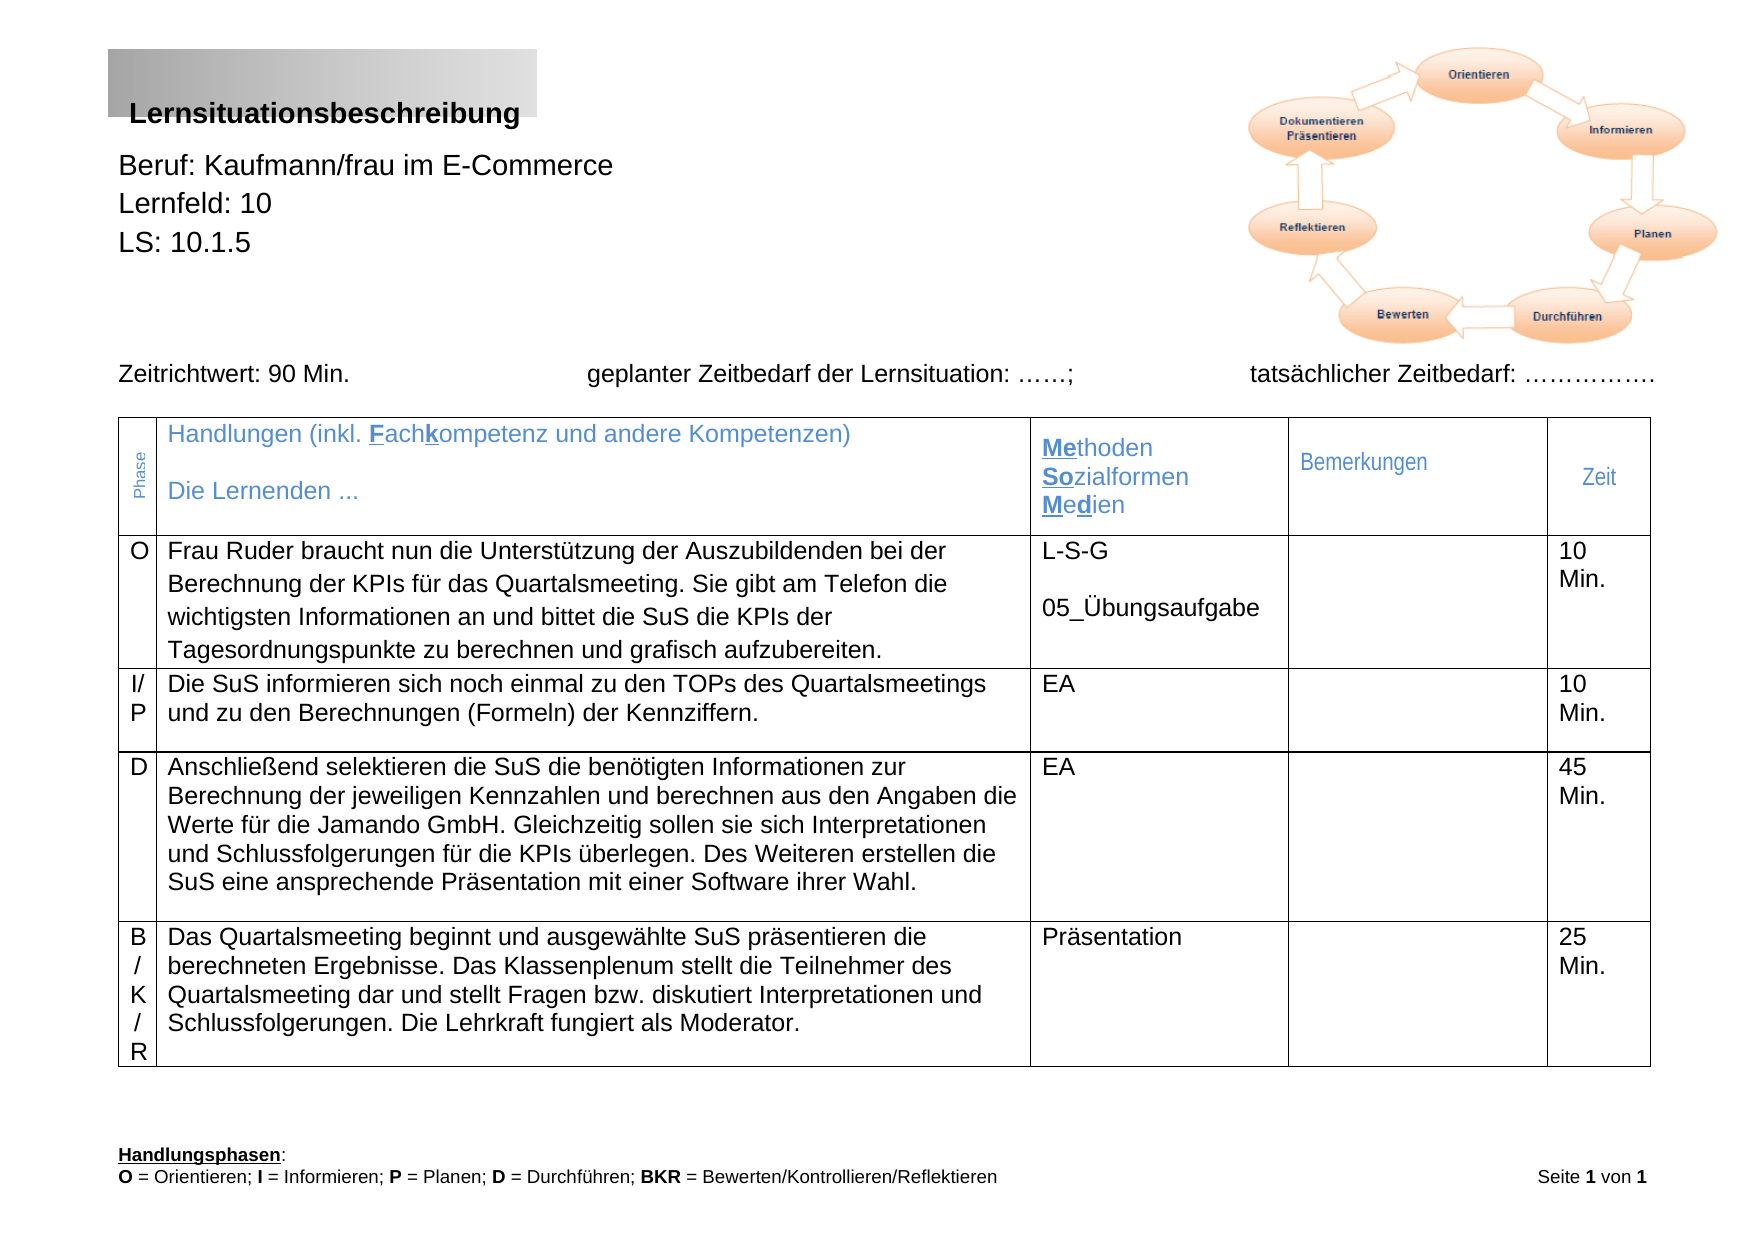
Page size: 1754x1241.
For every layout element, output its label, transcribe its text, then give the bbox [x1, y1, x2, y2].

table_cell 25 Min. [1548, 922, 1650, 1066]
table_cell [1289, 669, 1547, 751]
table_cell [1289, 753, 1547, 921]
text Zeitrichtwert: 90 Min. geplanter Zeitbedarf der Lernsituation: ……; tatsächlicher Zeitbedarf: ……………. [118, 359, 1653, 388]
table_cell D [119, 753, 156, 921]
table_cell Anschließend selektieren die SuS die benötigten Informationen zur Berechnung der jeweiligen Kennzahlen und berechnen aus den Angaben die Werte für die Jamando GmbH. Gleichzeitig sollen sie sich Interpretationen und Schlussfolgerungen für die KPIs überlegen. Des Weiteren erstellen die SuS eine ansprechende Präsentation mit einer Software ihrer Wahl. [157, 753, 1030, 921]
table_cell I/P [119, 669, 156, 751]
table_header Zeit [1548, 418, 1650, 535]
table_cell [1289, 536, 1547, 668]
table_cell O [119, 536, 156, 668]
table_cell EA [1031, 669, 1288, 751]
table_cell 45 Min. [1548, 753, 1650, 921]
text Lernfeld: 10 [118, 186, 1243, 220]
table_cell L-S-G 05_Übungsaufgabe [1031, 536, 1288, 668]
table_header Methoden Sozialformen Medien [1031, 418, 1288, 535]
table_header Phase [119, 418, 156, 535]
table_cell EA [1031, 753, 1288, 921]
table_header Bemerkungen [1289, 418, 1547, 535]
table_cell Die SuS informieren sich noch einmal zu den TOPs des Quartalsmeetings und zu den Berechnungen (Formeln) der Kennziffern. [157, 669, 1030, 751]
table_header Handlungen (inkl. Fachkompetenz und andere Kompetenzen) Die Lernenden ... [157, 418, 1030, 535]
table_cell 10 Min. [1548, 536, 1650, 668]
table_cell Das Quartalsmeeting beginnt und ausgewählte SuS präsentieren die berechneten Ergebnisse. Das Klassenplenum stellt die Teilnehmer des Quartalsmeeting dar und stellt Fragen bzw. diskutiert Interpretationen und Schlussfolgerungen. Die Lehrkraft fungiert als Moderator. [157, 922, 1030, 1066]
table_cell 10 Min. [1548, 669, 1650, 751]
table_cell [1289, 922, 1547, 1066]
table_cell Frau Ruder braucht nun die Unterstützung der Auszubildenden bei der Berechnung der KPIs für das Quartalsmeeting. Sie gibt am Telefon die wichtigsten Informationen an und bittet die SuS die KPIs der Tagesordnungspunkte zu berechnen und grafisch aufzubereiten. [157, 536, 1030, 668]
text LS: 10.1.5 [118, 225, 1243, 258]
table_cell B/K/R [119, 922, 156, 1066]
text Beruf: Kaufmann/frau im E-Commerce [118, 148, 1243, 181]
picture [1243, 47, 1722, 347]
table_cell Präsentation [1031, 922, 1288, 1066]
